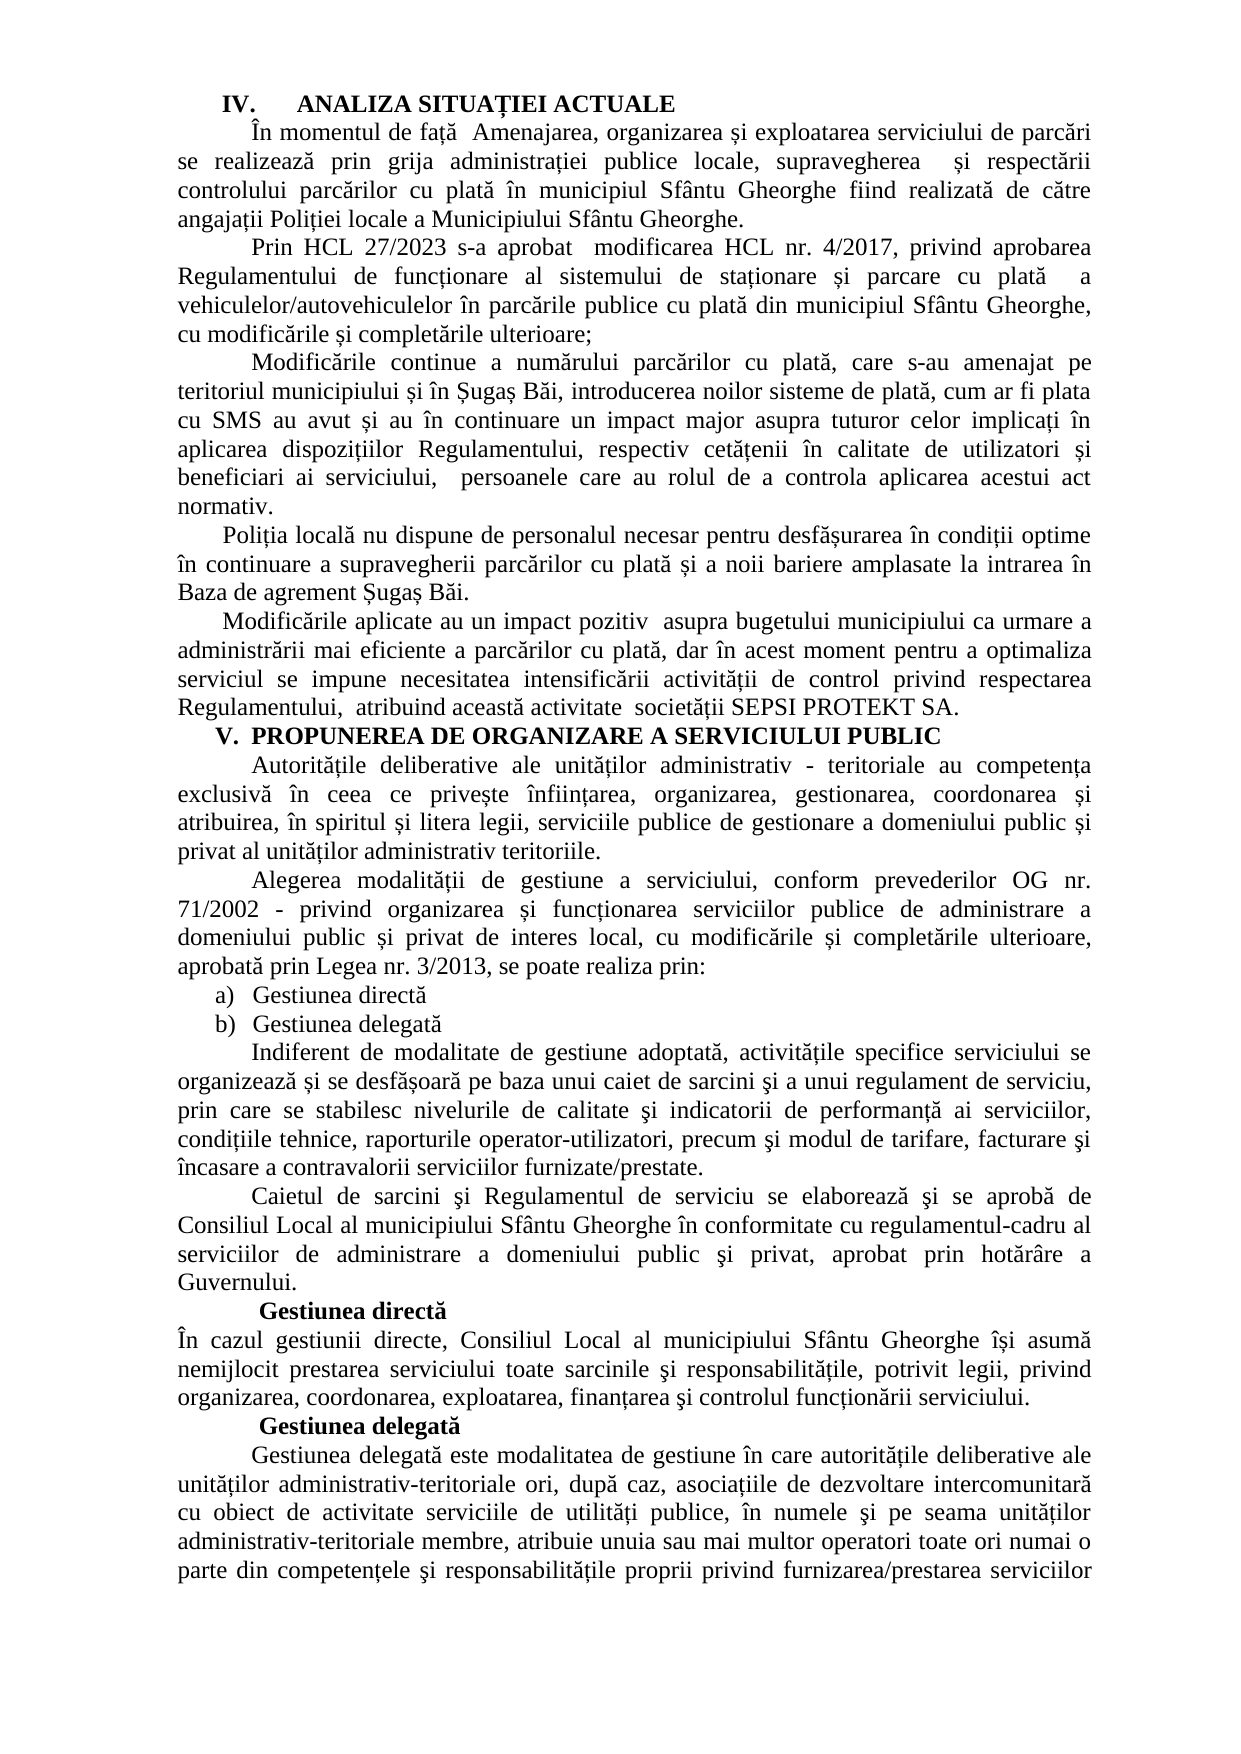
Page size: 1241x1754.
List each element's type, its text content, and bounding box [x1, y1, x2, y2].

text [177, 1440, 1092, 1584]
text Gestiunea delegată [258, 1411, 1092, 1440]
text Modificările continue a numărului parcărilor cu plată, care s-au amenajat pe teritoriul municipiului și în Șugaș Băi, introducerea noilor sisteme de plată, cum ar fi plata cu SMS au avut și au în continuare un impact major asupra tuturor celor implicați în aplicarea dispozițiilor Regulamentului, respectiv cetățenii în calitate de utilizatori și beneficiari ai serviciului, persoanele care au rolul de a controla aplicarea acestui act normativ. [177, 347, 1092, 520]
text În cazul gestiunii directe, Consiliul Local al municipiului Sfântu Gheorghe își asumă nemijlocit prestarea serviciului toate sarcinile şi responsabilitățile, potrivit legii, privind organizarea, coordonarea, exploatarea, finanțarea şi controlul funcționării serviciului. [177, 1325, 1092, 1411]
text Indiferent de modalitate de gestiune adoptată, activitățile specifice serviciului se organizează și se desfășoară pe baza unui caiet de sarcini şi a unui regulament de serviciu, prin care se stabilesc nivelurile de calitate şi indicatorii de performanță ai serviciilor, condițiile tehnice, raporturile operator-utilizatori, precum şi modul de tarifare, facturare şi încasare a contravalorii serviciilor furnizate/prestate. [177, 1037, 1092, 1181]
text Modificările aplicate au un impact pozitiv asupra bugetului municipiului ca urmare a administrării mai eficiente a parcărilor cu plată, dar în acest moment pentru a optimaliza serviciul se impune necesitatea intensificării activității de control privind respectarea Regulamentului, atribuind această activitate societății SEPSI PROTEKT SA. [177, 606, 1092, 721]
list ANALIZA SITUAȚIEI ACTUALE [222, 89, 1092, 117]
text Caietul de sarcini şi Regulamentul de serviciu se elaborează şi se aprobă de Consiliul Local al municipiului Sfântu Gheorghe în conformitate cu regulamentul-cadru al serviciilor de administrare a domeniului public şi privat, aprobat prin hotărâre a Guvernului. [177, 1181, 1092, 1296]
text Autoritățile deliberative ale unităților administrativ - teritoriale au competența exclusivă în ceea ce privește înființarea, organizarea, gestionarea, coordonarea și atribuirea, în spiritul și litera legii, serviciile publice de gestionare a domeniului public și privat al unităților administrativ teritoriile. [177, 750, 1092, 865]
text Prin HCL 27/2023 s-a aprobat modificarea HCL nr. 4/2017, privind aprobarea Regulamentului de funcționare al sistemului de staționare și parcare cu plată a vehiculelor/autovehiculelor în parcările publice cu plată din municipiul Sfântu Gheorghe, cu modificările și completările ulterioare; [177, 232, 1092, 347]
text În momentul de față Amenajarea, organizarea și exploatarea serviciului de parcări se realizează prin grija administrației publice locale, supravegherea și respectării controlului parcărilor cu plată în municipiul Sfântu Gheorghe fiind realizată de către angajații Poliției locale a Municipiului Sfântu Gheorghe. [177, 117, 1092, 232]
list Gestiunea delegată [215, 1009, 1092, 1037]
list PROPUNEREA DE ORGANIZARE A SERVICIULUI PUBLIC [215, 721, 1092, 750]
text Gestiunea directă [258, 1296, 1092, 1325]
text Poliția locală nu dispune de personalul necesar pentru desfășurarea în condiții optime în continuare a supravegherii parcărilor cu plată și a noii bariere amplasate la intrarea în Baza de agrement Șugaș Băi. [177, 520, 1092, 606]
text Alegerea modalității de gestiune a serviciului, conform prevederilor OG nr. 71/2002 - privind organizarea și funcționarea serviciilor publice de administrare a domeniului public și privat de interes local, cu modificările și completările ulterioare, aprobată prin Legea nr. 3/2013, se poate realiza prin: [177, 865, 1092, 980]
list Gestiunea directă [215, 980, 1092, 1009]
